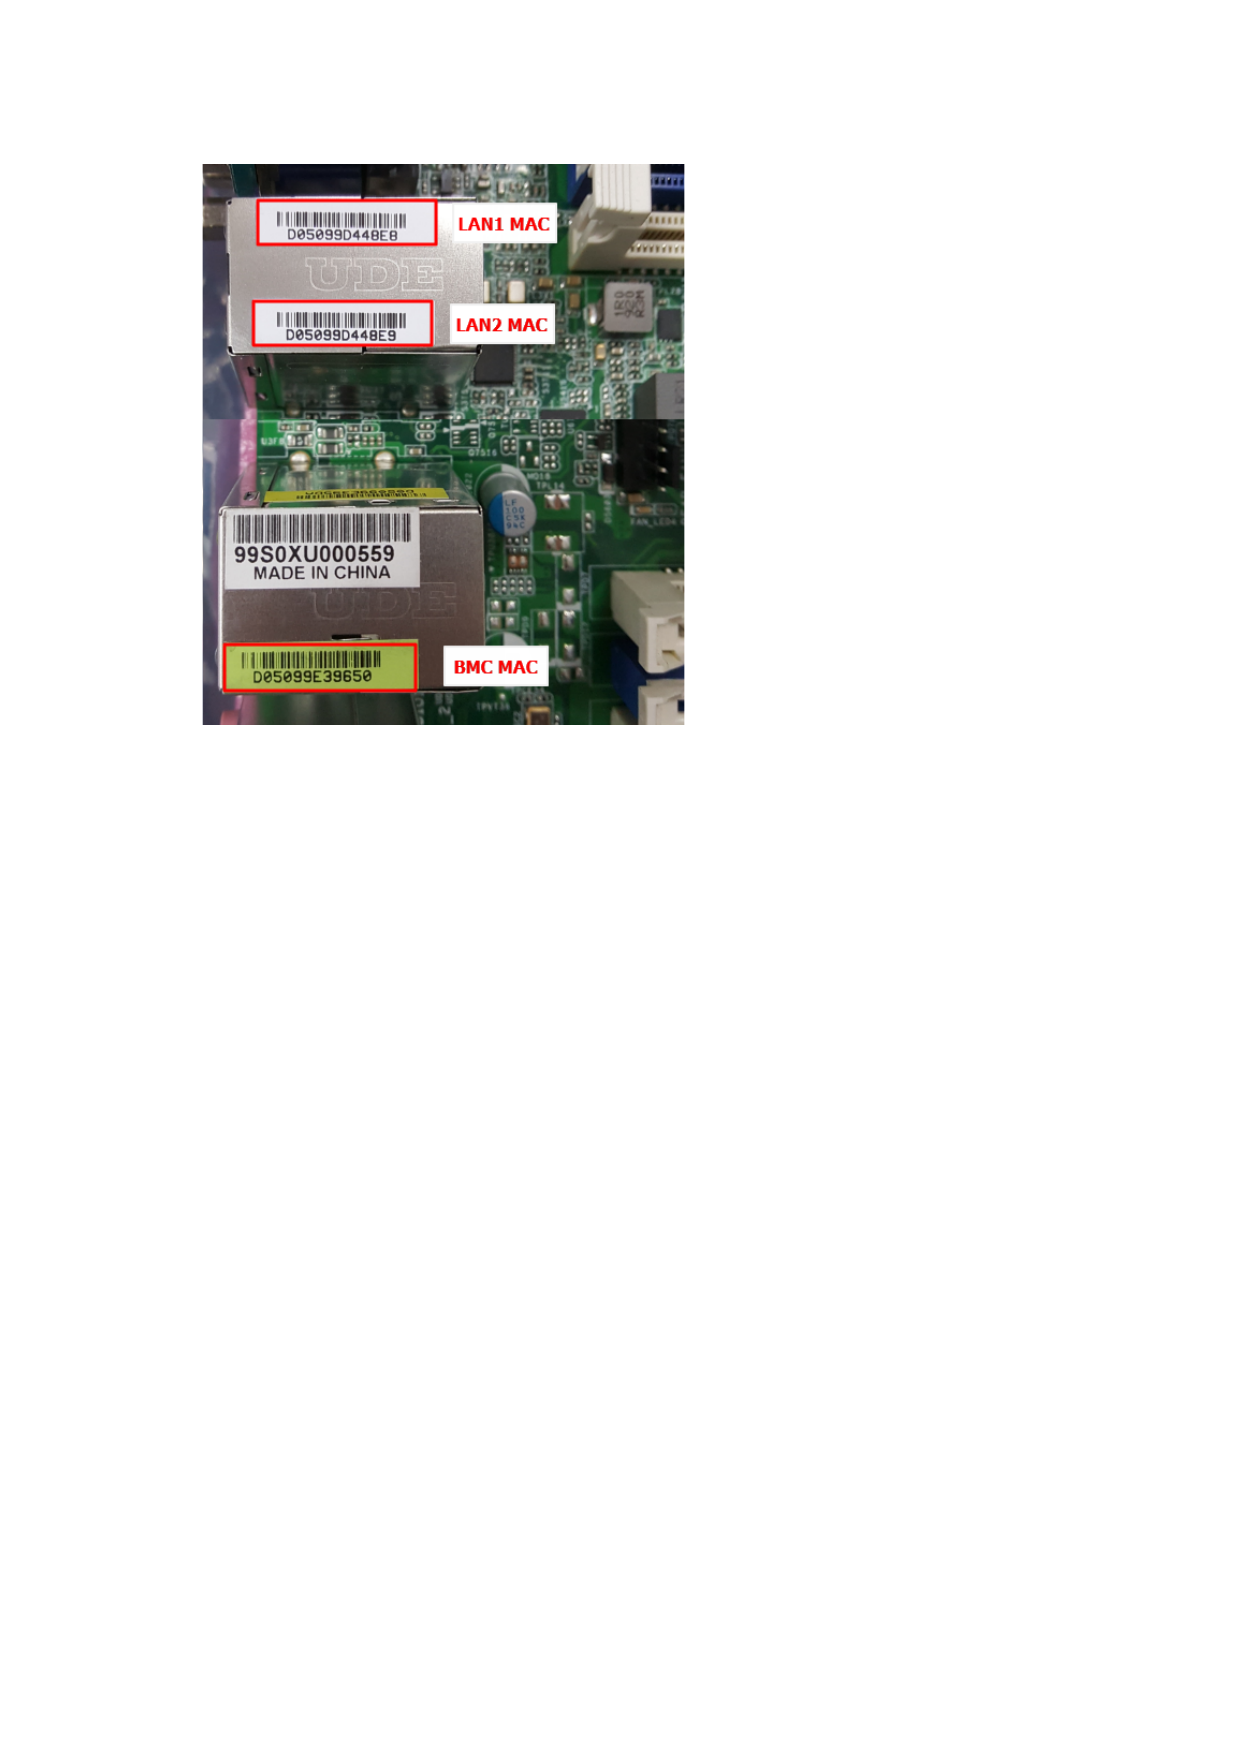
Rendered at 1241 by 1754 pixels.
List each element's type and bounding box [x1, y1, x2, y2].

picture [202, 164, 685, 725]
